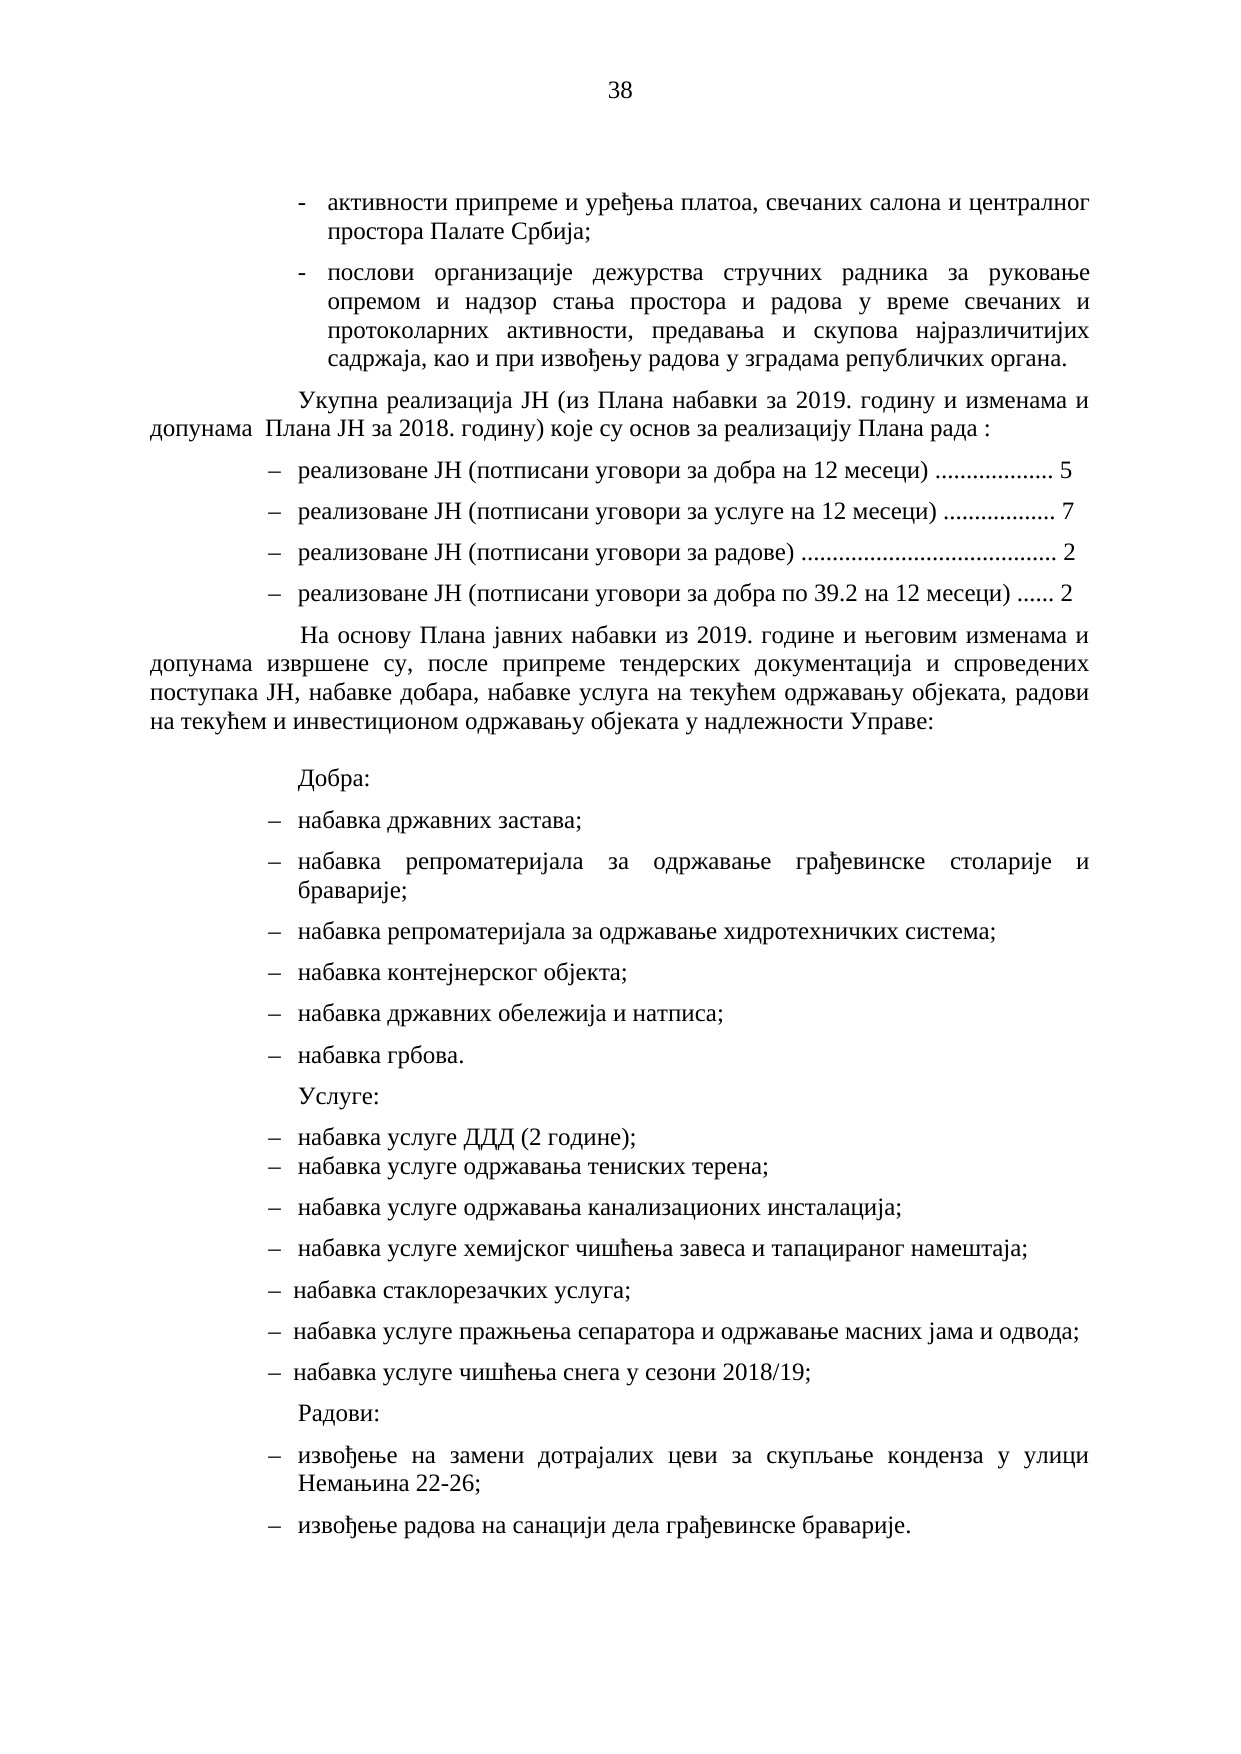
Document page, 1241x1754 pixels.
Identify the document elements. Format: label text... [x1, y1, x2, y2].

list набавка услуге одржавања тениских терена; [268, 1151, 1090, 1180]
list реализоване ЈН (потписани уговори за добра по 39.2 на 12 месеци) ...... 2 [268, 578, 1090, 607]
list извођење на замени дотрајалих цеви за скупљање конденза у улици Немањина 22-26; [268, 1440, 1090, 1497]
text Укупна реализација ЈН (из Плана набавки за 2019. годину и изменама и допунама Плана ЈН за 2018. годину) које су основ за реализацију Плана рада : [150, 385, 1090, 442]
list реализоване ЈН (потписани уговори за услуге на 12 месеци) .................. 7 [268, 496, 1090, 525]
text – набавка услуге одржавања канализационих инсталација; [268, 1192, 1090, 1221]
list набавка репроматеријала за одржавање хидротехничких система; [268, 916, 1090, 945]
text На основу Плана јавних набавки из 2019. године и његовим изменама и допунама извршене су, после припреме тендерских документација и спроведених поступака ЈН, набавке добара, набавке услуга на текућем одржавању објеката, радови на текућем и инвестиционом одржавању објеката у надлежности Управе: [150, 620, 1090, 735]
list набавка државних обележија и натписа; [268, 998, 1090, 1027]
list набавка репроматеријала за одржавање грађевинске столарије и браварије; [268, 846, 1090, 903]
list извођење радова на санацији дела грађевинске браварије. [268, 1510, 1090, 1538]
list набавка државних застава; [268, 805, 1090, 833]
list набавка услуге ДДД (2 године); [268, 1122, 1090, 1151]
text Радови: [150, 1398, 1090, 1427]
list реализоване ЈН (потписани уговори за добра на 12 месеци) ................... 5 [268, 455, 1090, 483]
text Добра: [150, 763, 1090, 792]
list набавка контејнерског објекта; [268, 957, 1090, 986]
text – набавка услуге пражњења сепаратора и одржавање масних јама и одвода; [268, 1316, 1090, 1345]
text – набавка услуге чишћења снега у сезони 2018/19; [268, 1357, 1090, 1386]
list послови организације дежурства стручних радника за руковање опремом и надзор стања простора и радова у време свечаних и протоколарних активности, предавања и скупова најразличитијих садржаја, као и при извођењу радова у зградама републичких органа. [298, 257, 1090, 372]
list реализоване ЈН (потписани уговори за радове) ......................................... 2 [268, 537, 1090, 566]
text Услуге: [253, 1081, 1090, 1110]
text – набавка услуге хемијског чишћења завеса и тапацираног намештаја; [268, 1233, 1090, 1262]
list набавка грбова. [268, 1040, 1090, 1068]
list активности припреме и уређења платоа, свечаних салона и централног простора Палате Србија; [298, 187, 1090, 245]
text – набавка стаклорезачких услуга; [268, 1275, 1090, 1303]
